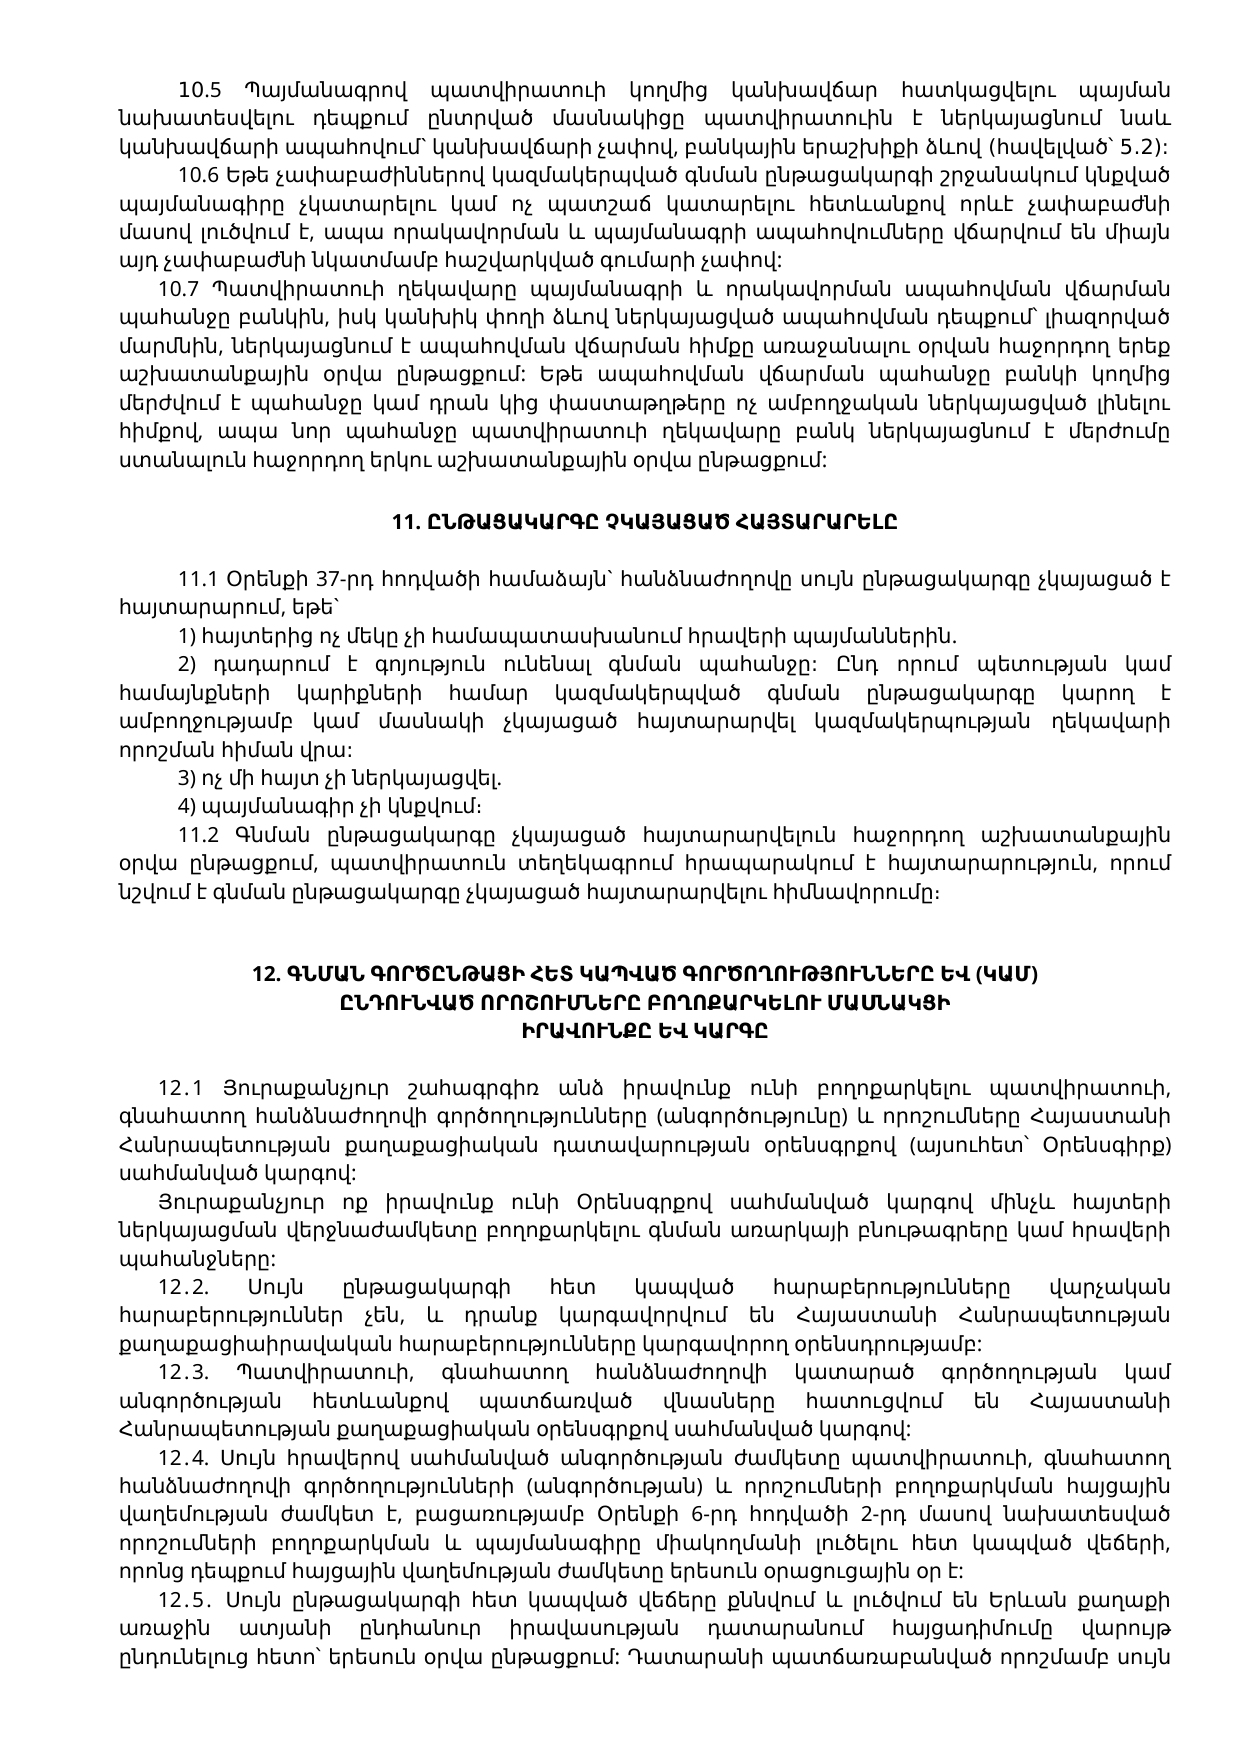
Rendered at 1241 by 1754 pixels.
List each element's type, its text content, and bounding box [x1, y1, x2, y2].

text 11.2 Գնման ընթացակարգը չկայացած հայտարարվելուն հաջորդող աշխատանքային օրվա ընթացքում, պատվիրատուն տեղեկագրում հրապարակում է հայտարարություն, որում նշվում է գնման ընթացակարգը չկայացած հայտարարվելու հիմնավորումը։ [118, 820, 1171, 905]
text 12. ԳՆՄԱՆ ԳՈՐԾԸՆԹԱՑԻ ՀԵՏ ԿԱՊՎԱԾ ԳՈՐԾՈՂՈՒԹՅՈՒՆՆԵՐԸ ԵՎ (ԿԱՄ) [118, 959, 1171, 988]
text 10.6 Եթե չափաբաժիններով կազմակերպված գնման ընթացակարգի շրջանակում կնքված պայմանագիրը չկատարելու կամ ոչ պատշաճ կատարելու հետևանքով որևէ չափաբաժնի մասով լուծվում է, ապա որակավորման և պայմանագրի ապահովումները վճարվում են միայն այդ չափաբաժնի նկատմամբ հաշվարկված գումարի չափով: [118, 160, 1171, 274]
text 12․2. Սույն ընթացակարգի հետ կապված հարաբերությունները վարչական հարաբերություններ չեն, և դրանք կարգավորվում են Հայաստանի Հանրապետության քաղաքացիաիրավական հարաբերությունները կարգավորող օրենսդրությամբ: [118, 1272, 1171, 1357]
text 12․1 Յուրաքանչյուր շահագրգիռ անձ իրավունք ունի բողոքարկելու պատվիրատուի, գնահատող հանձնաժողովի գործողությունները (անգործությունը) և որոշումները Հայաստանի Հանրապետության քաղաքացիական դատավարության օրենսգրքով (այսուհետ՝ Օրենսգիրք) սահմանված կարգով: [118, 1073, 1171, 1187]
text 2) դադարում է գոյություն ունենալ գնման պահանջը: Ընդ որում պետության կամ համայնքների կարիքների համար կազմակերպված գնման ընթացակարգը կարող է ամբողջությամբ կամ մասնակի չկայացած հայտարարվել կազմակերպության ղեկավարի որոշման հիման վրա: [118, 649, 1171, 763]
text ԸՆԴՈՒՆՎԱԾ ՈՐՈՇՈՒՄՆԵՐԸ ԲՈՂՈՔԱՐԿԵԼՈՒ ՄԱՍՆԱԿՑԻ [118, 988, 1171, 1016]
text 10.7 Պատվիրատուի ղեկավարը պայմանագրի և որակավորման ապահովման վճարման պահանջը բանկին, իսկ կանխիկ փողի ձևով ներկայացված ապահովման դեպքում՝ լիազորված մարմնին, ներկայացնում է ապահովման վճարման հիմքը առաջանալու օրվան հաջորդող երեք աշխատանքային օրվա ընթացքում: Եթե ապահովման վճարման պահանջը բանկի կողմից մերժվում է պահանջը կամ դրան կից փաստաթղթերը ոչ ամբողջական ներկայացված լինելու հիմքով, ապա նոր պահանջը պատվիրատուի ղեկավարը բանկ ներկայացնում է մերժումը ստանալուն հաջորդող երկու աշխատանքային օրվա ընթացքում: [118, 274, 1171, 473]
text 3) ոչ մի հայտ չի ներկայացվել. [118, 763, 1171, 792]
text 1) հայտերից ոչ մեկը չի համապատասխանում հրավերի պայմաններին. [118, 621, 1171, 649]
text 12․3. Պատվիրատուի, գնահատող հանձնաժողովի կատարած գործողության կամ անգործության հետևանքով պատճառված վնասները հատուցվում են Հայաստանի Հանրապետության քաղաքացիական օրենսգրքով սահմանված կարգով: [118, 1357, 1171, 1443]
text 4) պայմանագիր չի կնքվում։ [118, 792, 1171, 820]
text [118, 1585, 1171, 1670]
text Յուրաքանչյուր ոք իրավունք ունի Օրենսգրքով սահմանված կարգով մինչև հայտերի ներկայացման վերջնաժամկետը բողոքարկելու գնման առարկայի բնութագրերը կամ հրավերի պահանջները: [118, 1187, 1171, 1272]
text 11. ԸՆԹԱՑԱԿԱՐԳԸ ՉԿԱՅԱՑԱԾ ՀԱՅՏԱՐԱՐԵԼԸ [118, 507, 1171, 536]
text 11.1 Օրենքի 37-րդ հոդվածի համաձայն` հանձնաժողովը սույն ընթացակարգը չկայացած է հայտարարում, եթե` [118, 564, 1171, 621]
text 10.5 Պայմանագրով պատվիրատուի կողմից կանխավճար հատկացվելու պայման նախատեսվելու դեպքում ընտրված մասնակիցը պատվիրատուին է ներկայացնում նաև կանխավճարի ապահովում` կանխավճարի չափով, բանկային երաշխիքի ձևով (հավելված՝ 5․2): [118, 75, 1171, 160]
text 12․4. Սույն հրավերով սահմանված անգործության ժամկետը պատվիրատուի, գնահատող հանձնաժողովի գործողությունների (անգործության) և որոշումների բողոքարկման հայցային վաղեմության ժամկետ է, բացառությամբ Օրենքի 6-րդ հոդվածի 2-րդ մասով նախատեսված որոշումների բողոքարկման և պայմանագիրը միակողմանի լուծելու հետ կապված վեճերի, որոնց դեպքում հայցային վաղեմության ժամկետը երեսուն օրացուցային օր է: [118, 1443, 1171, 1585]
text ԻՐԱՎՈՒՆՔԸ ԵՎ ԿԱՐԳԸ [118, 1016, 1171, 1044]
